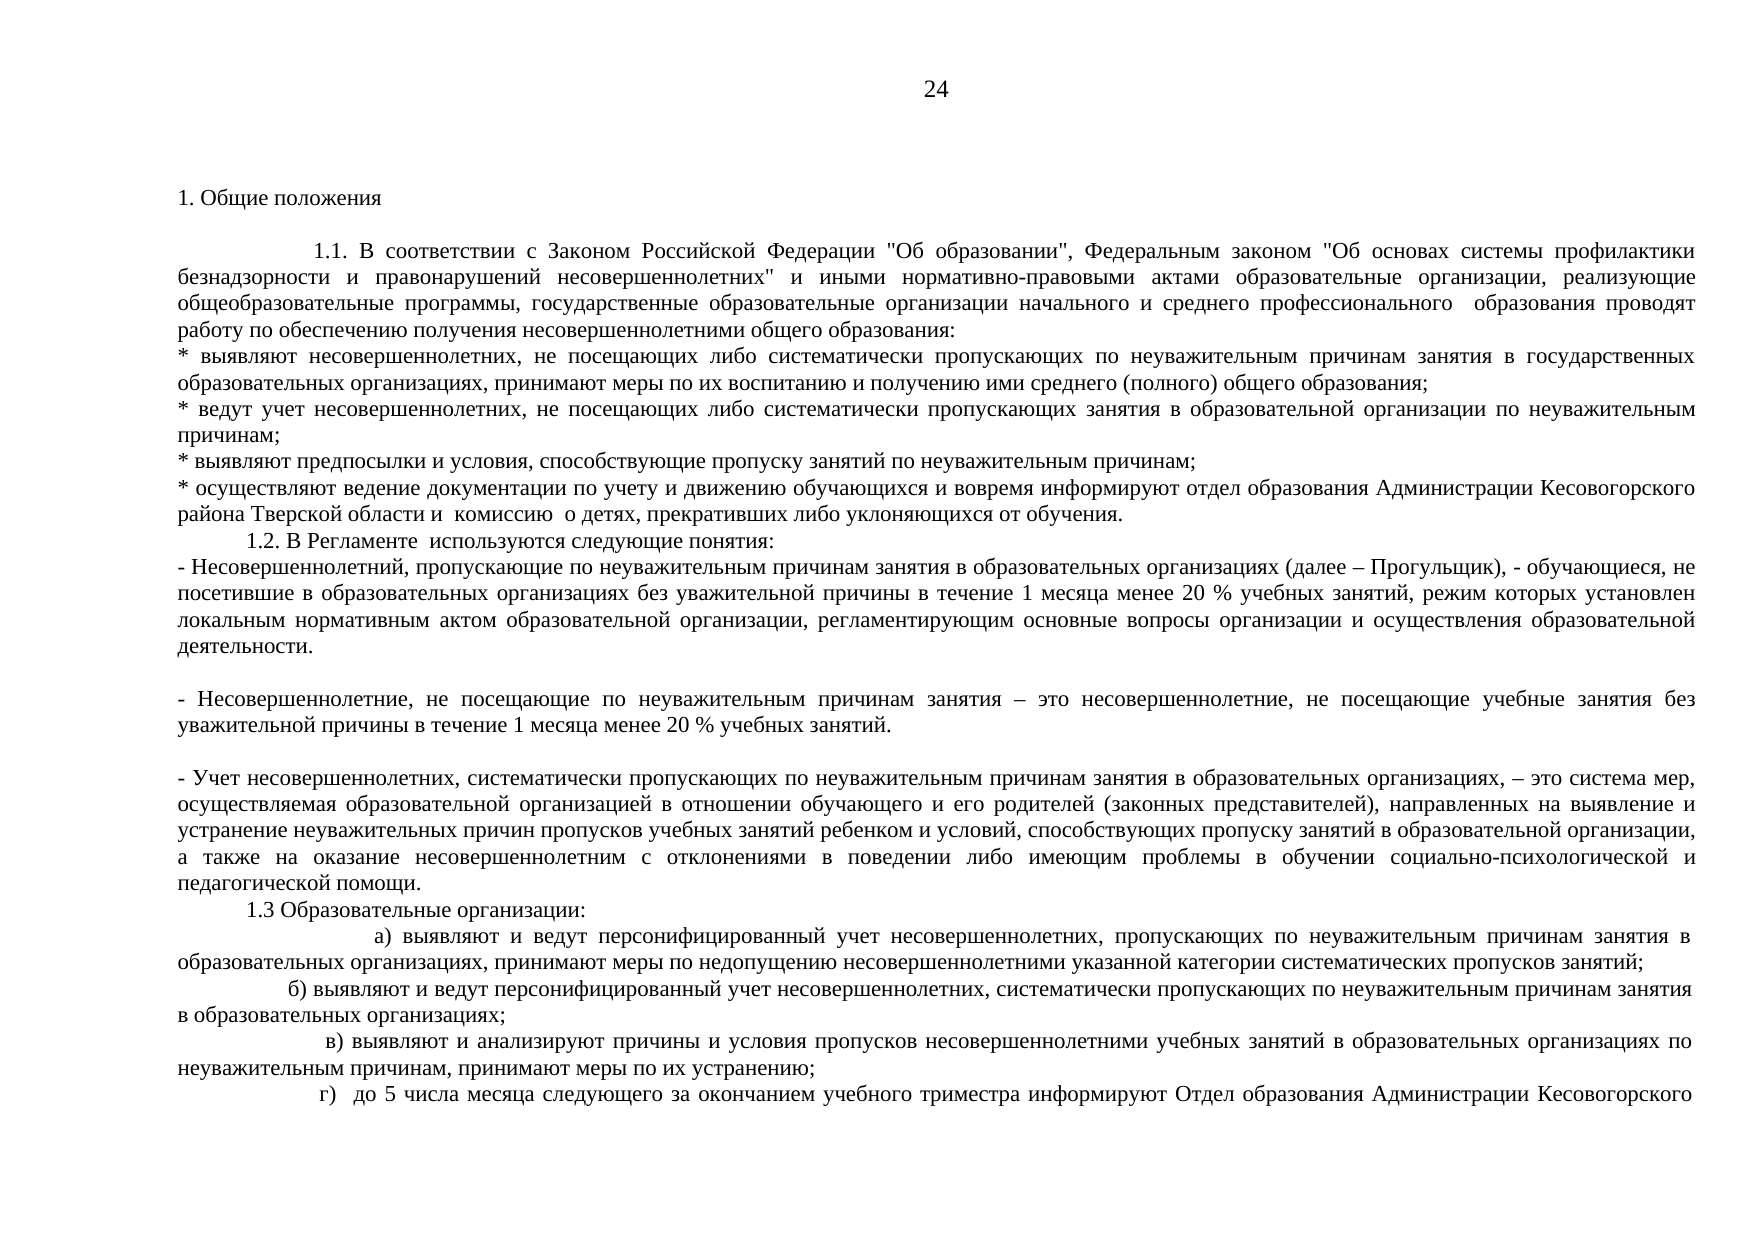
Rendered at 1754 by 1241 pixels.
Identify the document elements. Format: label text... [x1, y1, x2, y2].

text в) выявляют и анализируют причины и условия пропусков несовершеннолетними учебных занятий в образовательных организациях по неуважительным причинам, принимают меры по их устранению; [177, 1027, 1695, 1080]
text * осуществляют ведение документации по учету и движению обучающихся и вовремя информируют отдел образования Администрации Кесовогорского района Тверской области и комиссию о детях, прекративших либо уклоняющихся от обучения. [177, 474, 1698, 527]
text - Несовершеннолетний, пропускающие по неуважительным причинам занятия в образовательных организациях (далее – Прогульщик), - обучающиеся, не посетившие в образовательных организациях без уважительной причины в течение 1 месяца менее 20 % учебных занятий, режим которых установлен локальным нормативным актом образовательной организации, регламентирующим основные вопросы организации и осуществления образовательной деятельности. [177, 553, 1698, 658]
text 1.1. В соответствии с Законом Российской Федерации "Об образовании", Федеральным законом "Об основах системы профилактики безнадзорности и правонарушений несовершеннолетних" и иными нормативно-правовыми актами образовательные организации, реализующие общеобразовательные программы, государственные образовательные организации начального и среднего профессионального образования проводят работу по обеспечению получения несовершеннолетними общего образования: [177, 237, 1698, 342]
text 1.2. В Регламенте используются следующие понятия: [177, 527, 1639, 553]
text * ведут учет несовершеннолетних, не посещающих либо систематически пропускающих занятия в образовательной организации по неуважительным причинам; [177, 395, 1698, 448]
text б) выявляют и ведут персонифицированный учет несовершеннолетних, систематически пропускающих по неуважительным причинам занятия в образовательных организациях; [177, 975, 1695, 1027]
text а) выявляют и ведут персонифицированный учет несовершеннолетних, пропускающих по неуважительным причинам занятия в образовательных организациях, принимают меры по недопущению несовершеннолетними указанной категории систематических пропусков занятий; [177, 922, 1695, 975]
text 1. Общие положения [177, 184, 689, 210]
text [177, 1080, 1695, 1106]
text 1.3 Образовательные организации: [177, 896, 1695, 922]
text - Несовершеннолетние, не посещающие по неуважительным причинам занятия – это несовершеннолетние, не посещающие учебные занятия без уважительной причины в течение 1 месяца менее 20 % учебных занятий. [177, 685, 1698, 737]
text * выявляют предпосылки и условия, способствующие пропуску занятий по неуважительным причинам; [177, 448, 1639, 474]
text * выявляют несовершеннолетних, не посещающих либо систематически пропускающих по неуважительным причинам занятия в государственных образовательных организациях, принимают меры по их воспитанию и получению ими среднего (полного) общего образования; [177, 342, 1698, 395]
text - Учет несовершеннолетних, систематически пропускающих по неуважительным причинам занятия в образовательных организациях, – это система мер, осуществляемая образовательной организацией в отношении обучающего и его родителей (законных представителей), направленных на выявление и устранение неуважительных причин пропусков учебных занятий ребенком и условий, способствующих пропуску занятий в образовательной организации, а также на оказание несовершеннолетним с отклонениями в поведении либо имеющим проблемы в обучении социально-психологической и педагогической помощи. [177, 764, 1698, 896]
